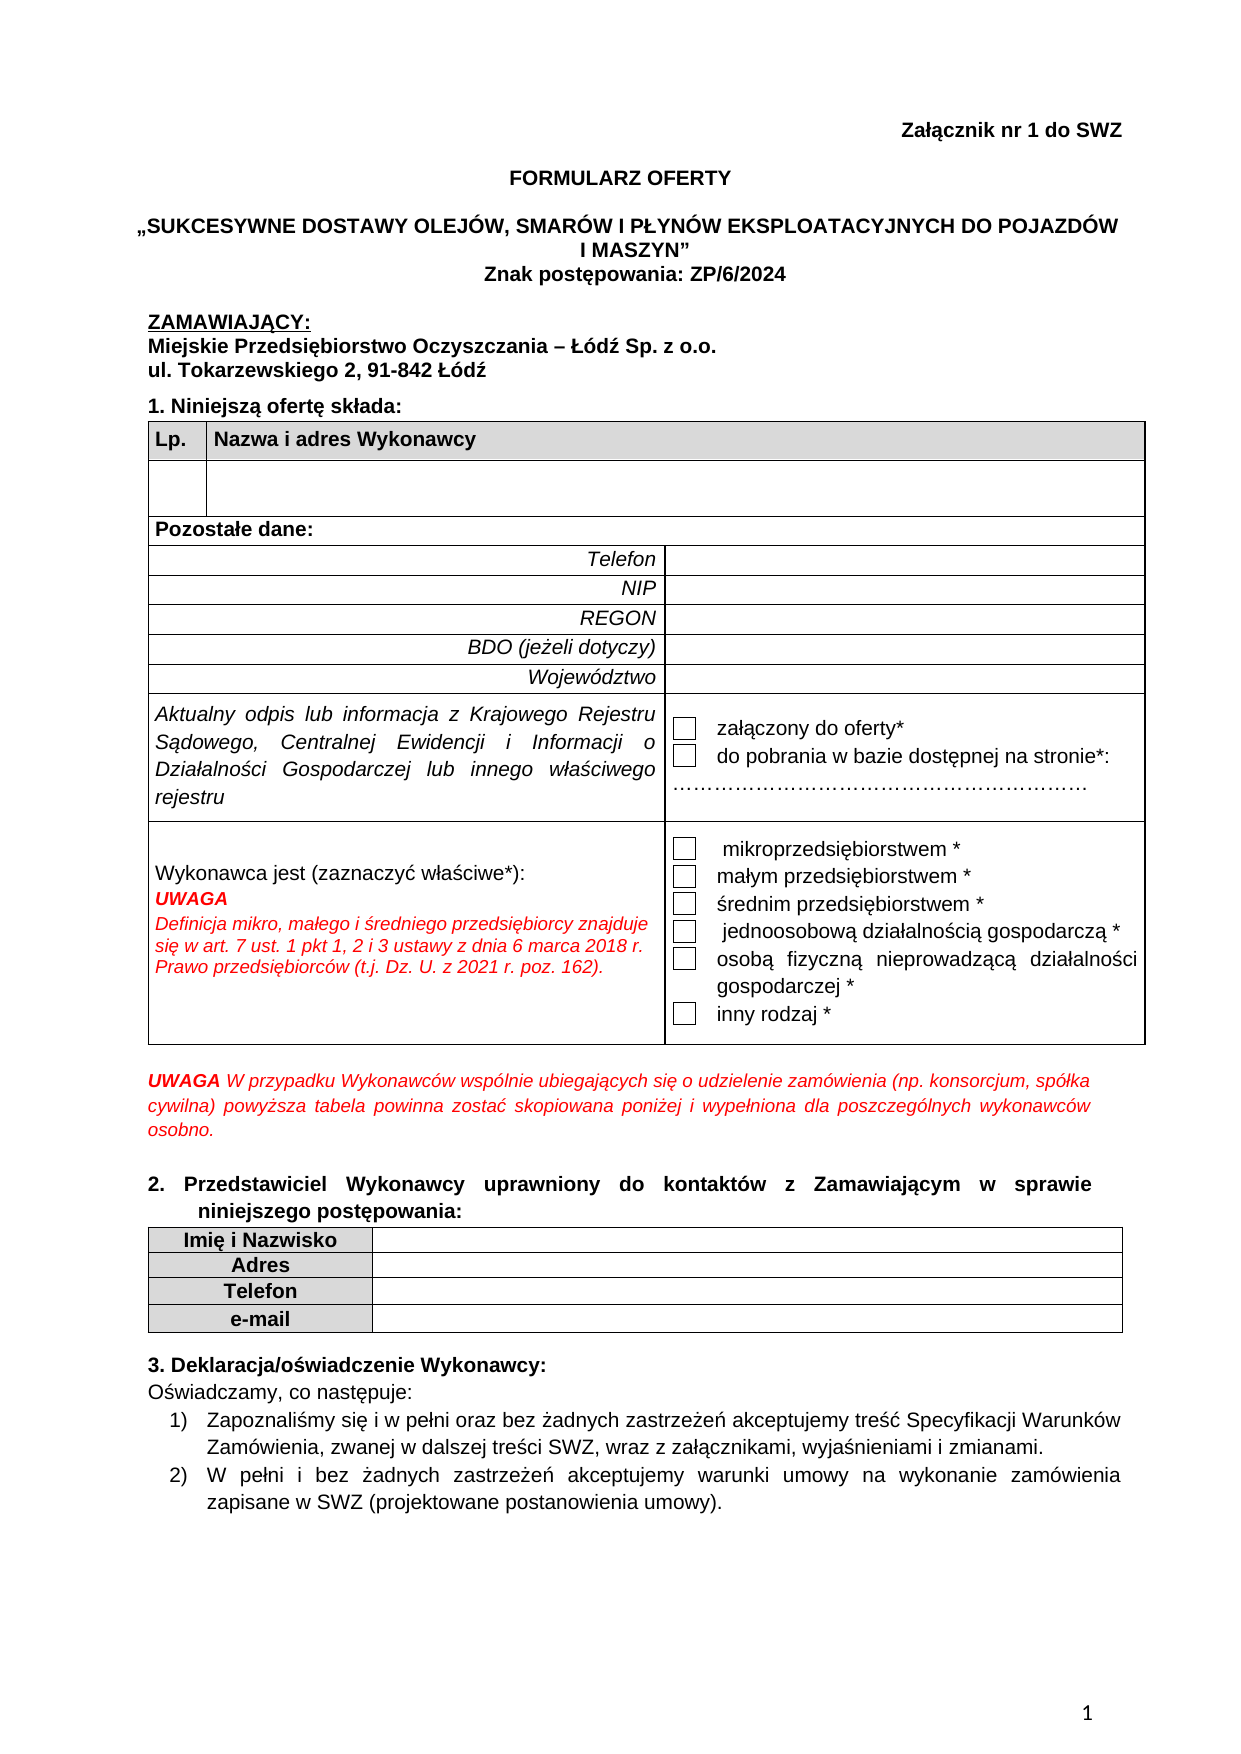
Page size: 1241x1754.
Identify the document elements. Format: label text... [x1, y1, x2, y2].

table_header Nazwa i adres Wykonawcy [207, 422, 1144, 459]
list W pełni i bez żadnych zastrzeżeń akceptujemy warunki umowy na wykonanie zamówienia zapisane w SWZ (projektowane postanowienia umowy). [169, 1462, 1122, 1514]
text „SUKCESYWNE DOSTAWY OLEJÓW, SMARÓW I PŁYNÓW EKSPLOATACYJNYCH DO POJAZDÓW I MASZYN” [133, 214, 1122, 262]
text Miejskie Przedsiębiorstwo Oczyszczania – Łódź Sp. z o.o. [148, 334, 1122, 358]
table_cell [666, 635, 1144, 663]
table_cell [207, 461, 1144, 516]
text 1. Niniejszą ofertę składa: [148, 394, 1122, 418]
table_header Imię i Nazwisko [149, 1228, 372, 1252]
table_cell [666, 665, 1144, 693]
table_cell Pozostałe dane: [149, 517, 1144, 545]
table_cell Telefon [149, 1278, 372, 1304]
text UWAGA W przypadku Wykonawców wspólnie ubiegających się o udzielenie zamówienia (np. konsorcjum, spółka cywilna) powyższa tabela powinna zostać skopiowana poniżej i wypełniona dla poszczególnych wykonawców osobno. [148, 1070, 1093, 1141]
table_cell BDO (jeżeli dotyczy) [149, 635, 664, 663]
text 2. Przedstawiciel Wykonawcy uprawniony do kontaktów z Zamawiającym w sprawie niniejszego postępowania: [148, 1172, 1093, 1223]
table_cell [149, 461, 206, 516]
table_cell Adres [149, 1253, 372, 1277]
table_cell NIP [149, 576, 664, 604]
table_cell REGON [149, 605, 664, 634]
text ZAMAWIAJĄCY: [148, 310, 1122, 334]
table_cell mikroprzedsiębiorstwem * małym przedsiębiorstwem * średnim przedsiębiorstwem * jednoosobową działalnością gospodarczą * osobą fizyczną nieprowadzącą działalności gospodarczej * inny rodzaj * [666, 822, 1144, 1044]
text Znak postępowania: ZP/6/2024 [148, 262, 1122, 286]
text Oświadczamy, co następuje: [148, 1380, 1122, 1404]
text FORMULARZ OFERTY [148, 166, 1093, 190]
table_header Lp. [149, 422, 206, 459]
table_cell [373, 1305, 1122, 1332]
table_cell Telefon [149, 546, 664, 575]
table_cell [373, 1278, 1122, 1304]
table_cell Aktualny odpis lub informacja z Krajowego Rejestru Sądowego, Centralnej Ewidencji i Informacji o Działalności Gospodarczej lub innego właściwego rejestru [149, 694, 664, 821]
list Zapoznaliśmy się i w pełni oraz bez żadnych zastrzeżeń akceptujemy treść Specyfikacji Warunków Zamówienia, zwanej w dalszej treści SWZ, wraz z załącznikami, wyjaśnieniami i zmianami. [169, 1407, 1122, 1459]
table_cell Województwo [149, 665, 664, 693]
table_cell [666, 576, 1144, 604]
table_header [373, 1228, 1122, 1252]
table_cell [666, 546, 1144, 575]
table_cell [373, 1253, 1122, 1277]
text Załącznik nr 1 do SWZ [148, 118, 1122, 142]
text ul. Tokarzewskiego 2, 91-842 Łódź [148, 358, 1093, 382]
table_cell załączony do oferty* do pobrania w bazie dostępnej na stronie*: …………………………………………………… [666, 694, 1144, 821]
table_cell [666, 605, 1144, 634]
text 3. Deklaracja/oświadczenie Wykonawcy: [148, 1352, 1122, 1376]
table_cell Wykonawca jest (zaznaczyć właściwe*): UWAGA Definicja mikro, małego i średniego przedsiębiorcy znajduje się w art. 7 ust. 1 pkt 1, 2 i 3 ustawy z dnia 6 marca 2018 r. Prawo przedsiębiorców (t.j. Dz. U. z 2021 r. poz. 162). [149, 822, 664, 1044]
table_cell e-mail [149, 1305, 372, 1332]
